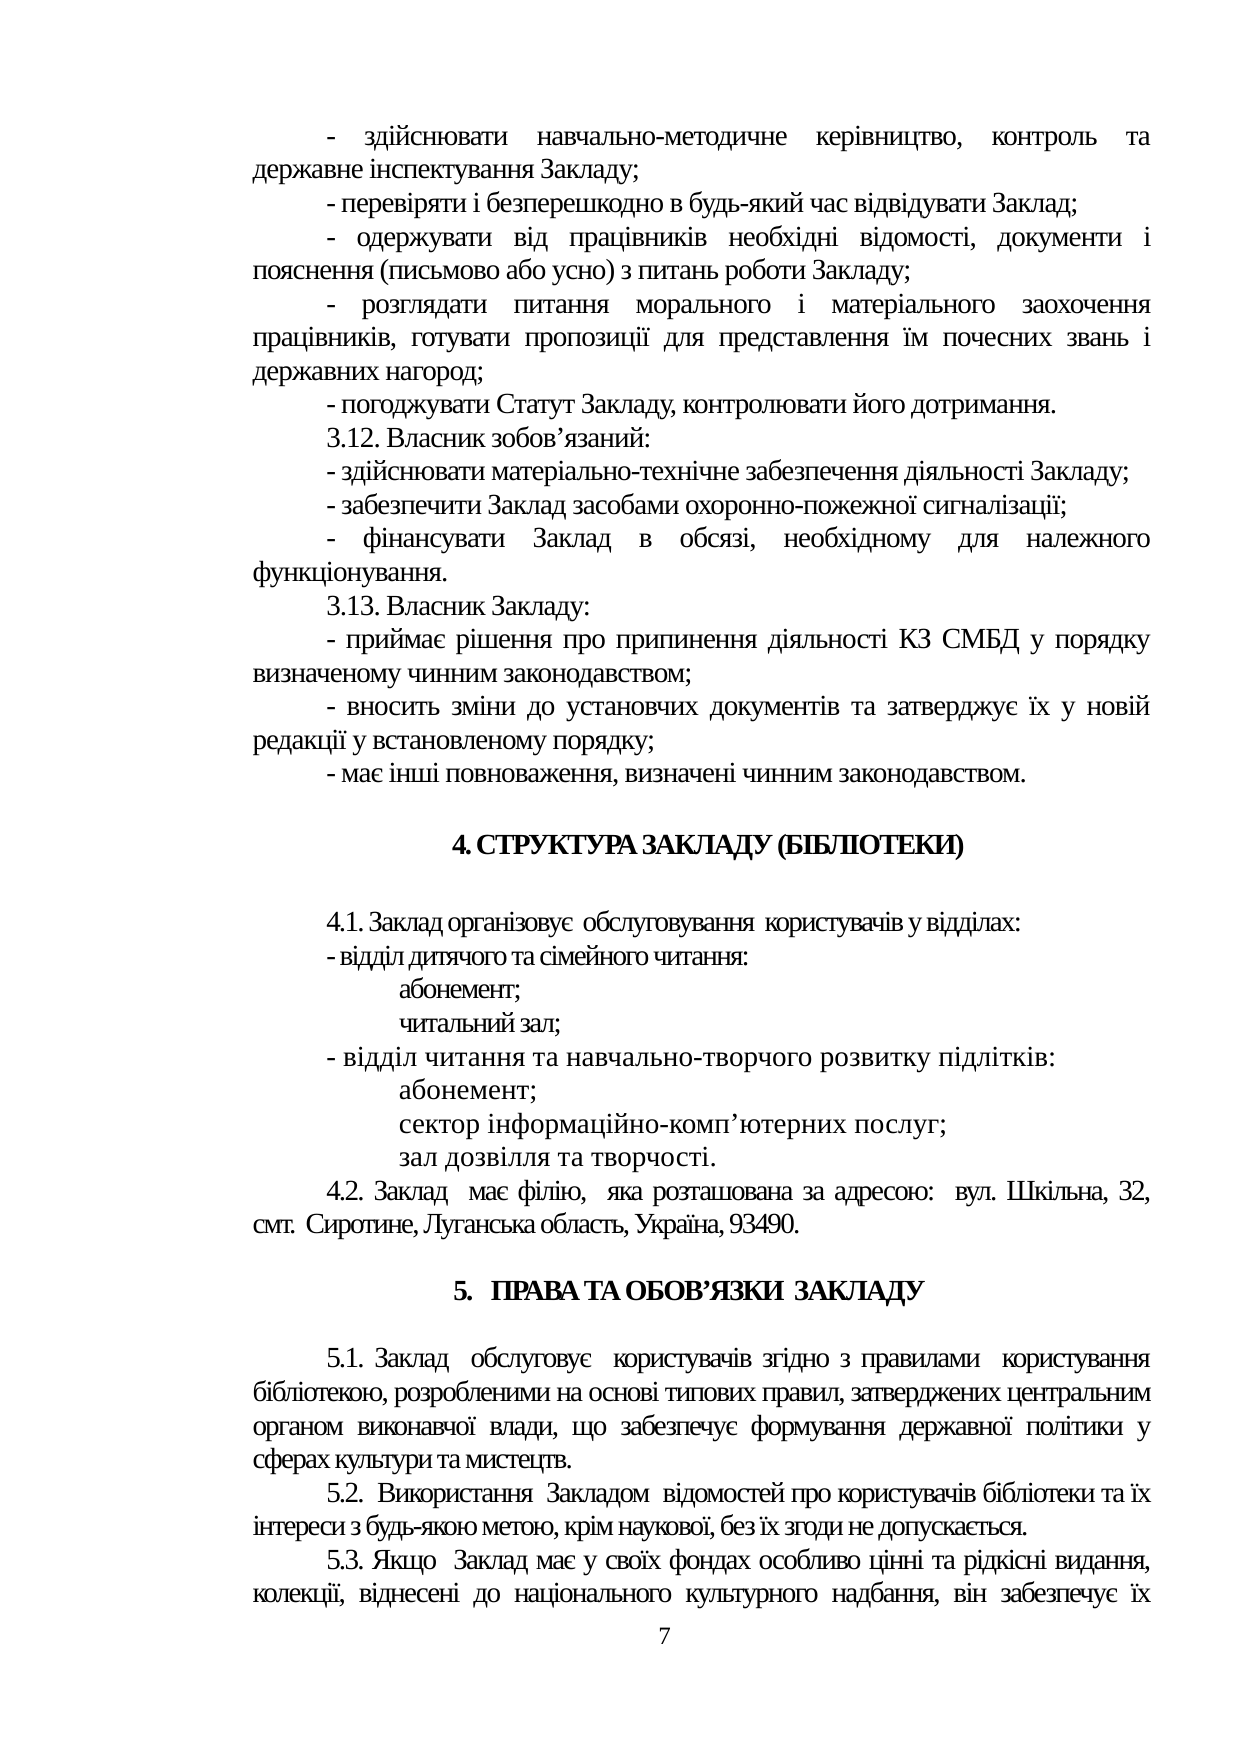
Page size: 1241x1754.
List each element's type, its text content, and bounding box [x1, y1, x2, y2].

text - забезпечити Заклад засобами охоронно-пожежної сигналізації; [252, 487, 1152, 521]
text 3.13. Власник Закладу: [252, 588, 1152, 621]
text читальний зал; [252, 1005, 1152, 1039]
text 5.1. Заклад обслуговує користувачів згідно з правилами користування бібліотекою, розробленими на основі типових правил, затверджених центральним органом виконавчої влади, що забезпечує формування державної політики у сферах культури та мистецтв. [252, 1341, 1152, 1475]
text 3.12. Власник зобов’язаний: [252, 420, 1152, 453]
text 4.2. Заклад має філію, яка розташована за адресою: вул. Шкільна, 32, смт. Сиротине, Луганська область, Україна, 93490. [252, 1173, 1152, 1240]
text - вносить зміни до установчих документів та затверджує їх у новій редакції у встановленому порядку; [252, 688, 1152, 755]
text - здійснювати навчально-методичне керівництво, контроль та державне інспектування Закладу; [252, 118, 1152, 185]
text сектор інформаційно-комп’ютерних послуг; [252, 1106, 1152, 1139]
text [252, 1542, 1152, 1609]
text - здійснювати матеріально-технічне забезпечення діяльності Закладу; [252, 453, 1152, 487]
list ПРАВА ТА ОБОВ’ЯЗКИ ЗАКЛАДУ [229, 1273, 1152, 1307]
text - відділ дитячого та сімейного читання: [252, 938, 1152, 972]
text 4.1. Заклад організовує обслуговування користувачів у відділах: [252, 904, 1152, 938]
text абонемент; [252, 1072, 1152, 1106]
text - перевіряти і безперешкодно в будь-який час відвідувати Заклад; [252, 185, 1152, 219]
text абонемент; [252, 972, 1152, 1005]
text - фінансувати Заклад в обсязі, необхідному для належного функціонування. [252, 521, 1152, 588]
text 5.2. Використання Закладом відомостей про користувачів бібліотеки та їх інтереси з будь-якою метою, крім наукової, без їх згоди не допускається. [252, 1475, 1152, 1542]
text - одержувати від працівників необхідні відомості, документи і пояснення (письмово або усно) з питань роботи Закладу; [252, 219, 1152, 286]
text зал дозвілля та творчості. [252, 1139, 1152, 1173]
list 4. СТРУКТУРА ЗАКЛАДУ (БІБЛІОТЕКИ) [266, 827, 1152, 861]
text - погоджувати Статут Закладу, контролювати його дотримання. [252, 386, 1152, 420]
text - має інші повноваження, визначені чинним законодавством. [252, 755, 1152, 789]
text - приймає рішення про припинення діяльності КЗ СМБД у порядку визначеному чинним законодавством; [252, 621, 1152, 688]
text - відділ читання та навчально-творчого розвитку підлітків: [252, 1039, 1152, 1072]
text - розглядати питання морального і матеріального заохочення працівників, готувати пропозиції для представлення їм почесних звань і державних нагород; [252, 286, 1152, 386]
